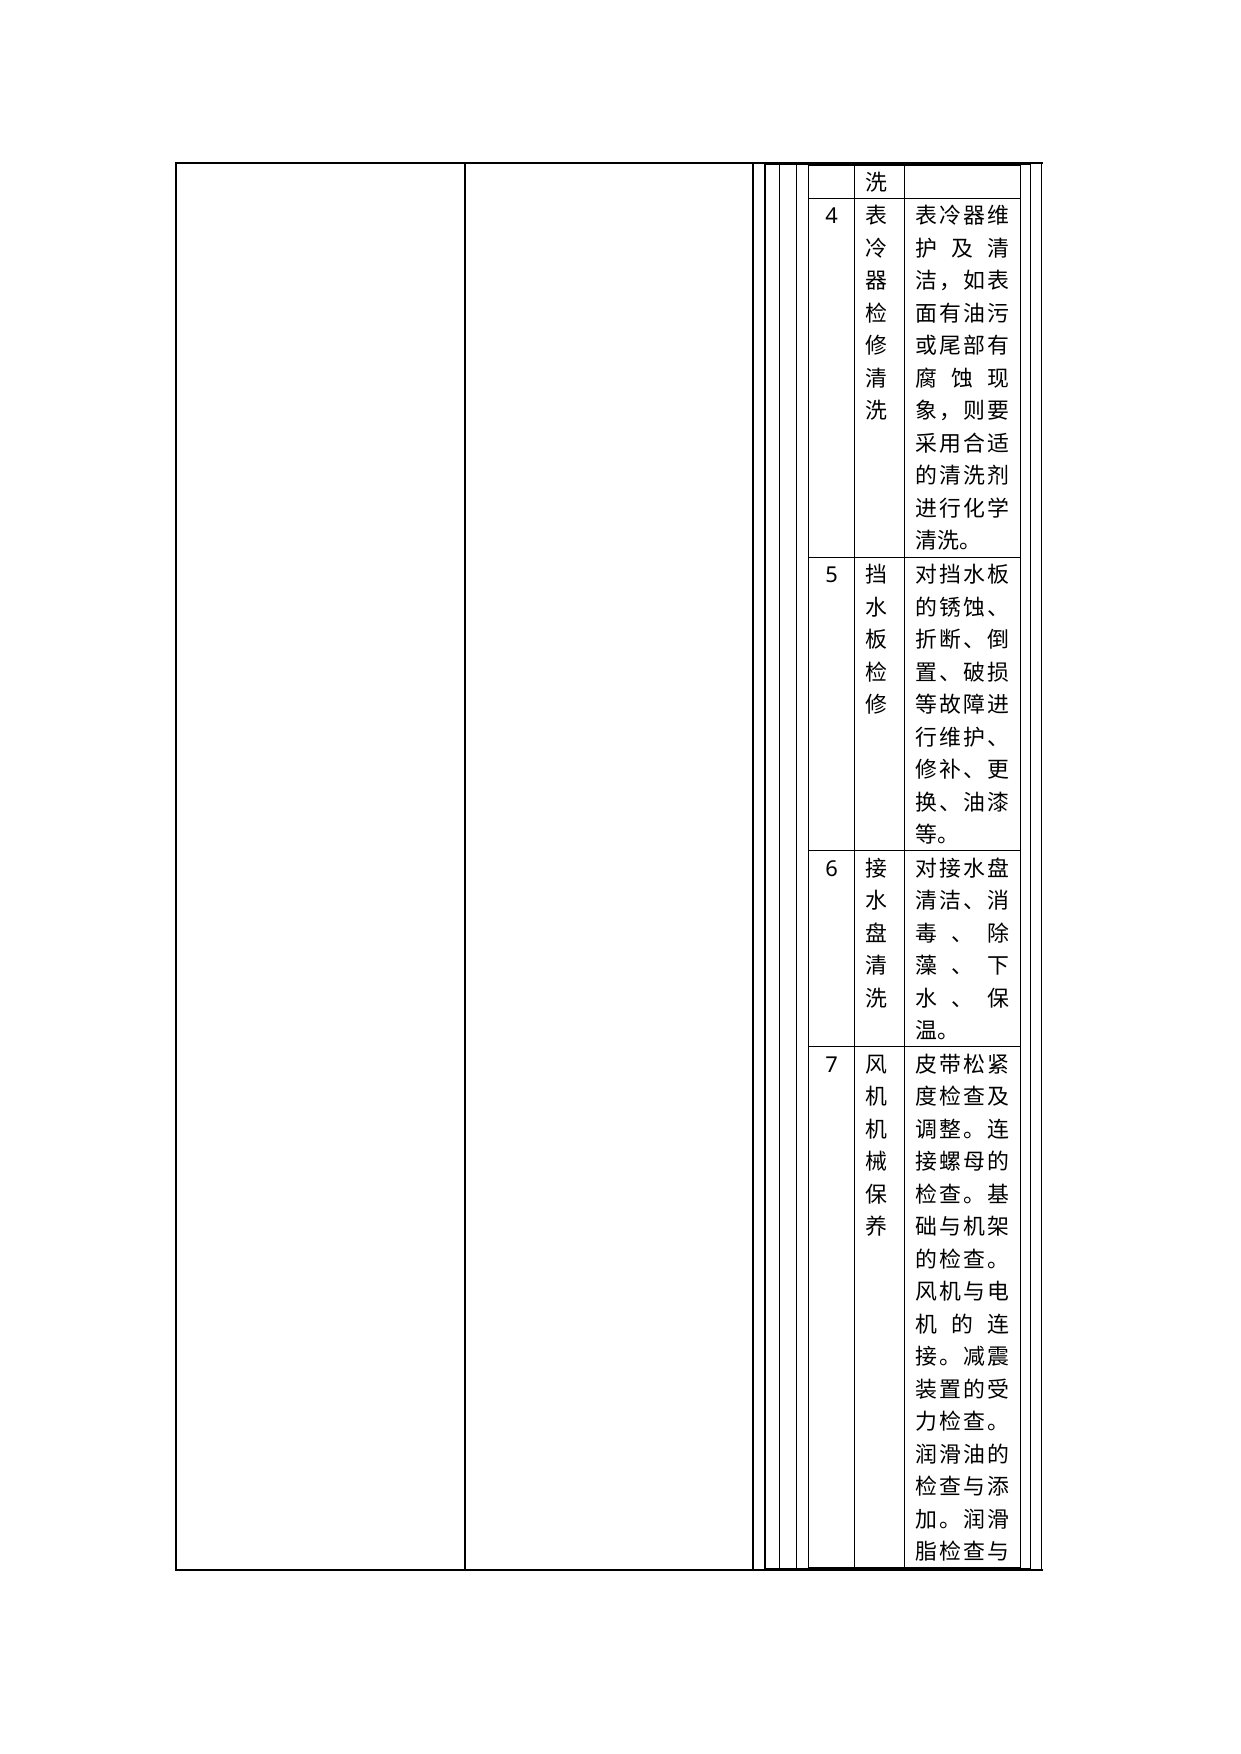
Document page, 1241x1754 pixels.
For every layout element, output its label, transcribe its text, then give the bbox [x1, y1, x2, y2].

table_cell [466, 164, 752, 1569]
table_cell [809, 199, 854, 557]
table_cell [855, 166, 904, 198]
table_cell [1031, 164, 1041, 1569]
table_cell [855, 1047, 904, 1567]
table_cell [754, 164, 764, 1569]
table_cell [905, 558, 1020, 850]
table_cell [905, 199, 1020, 557]
table_cell [780, 165, 796, 1568]
table_cell [809, 1047, 854, 1567]
table_cell [905, 166, 1020, 198]
table_cell [855, 851, 904, 1046]
table_cell [855, 199, 904, 557]
table_cell 1 [177, 164, 464, 1569]
table_cell [809, 166, 854, 198]
table_cell [1021, 165, 1030, 1568]
table_cell [766, 165, 779, 1568]
table_cell [905, 851, 1020, 1046]
table_cell [855, 558, 904, 850]
table_cell [797, 165, 808, 1568]
table_cell [809, 851, 854, 1046]
table_cell [905, 1047, 1020, 1567]
table_cell [809, 558, 854, 850]
